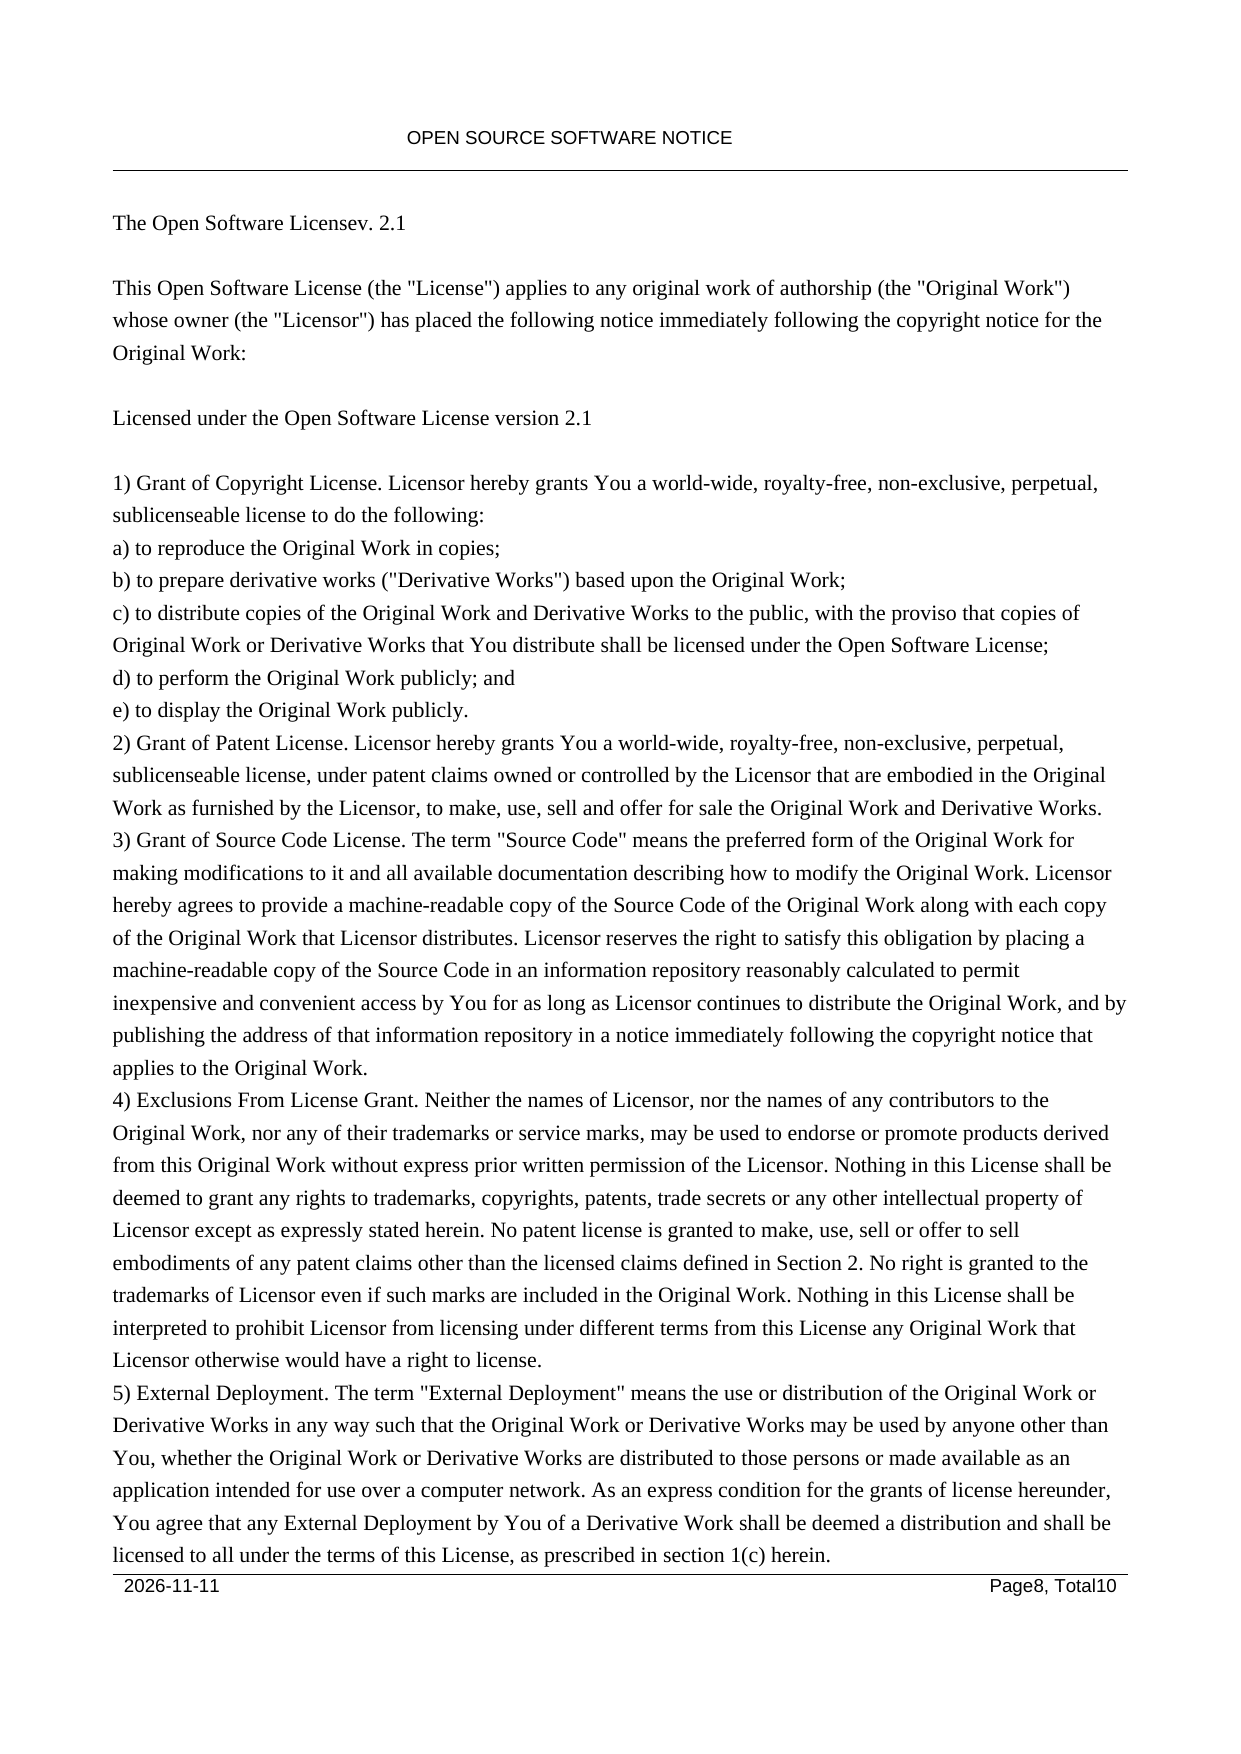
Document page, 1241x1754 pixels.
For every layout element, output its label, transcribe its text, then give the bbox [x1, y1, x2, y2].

text Licensed under the Open Software License version 2.1 [112, 401, 1128, 434]
text e) to display the Original Work publicly. [112, 694, 1128, 726]
text d) to perform the Original Work publicly; and [112, 661, 1128, 694]
text 3) Grant of Source Code License. The term "Source Code" means the preferred form of the Original Work for making modifications to it and all available documentation describing how to modify the Original Work. Licensor hereby agrees to provide a machine-readable copy of the Source Code of the Original Work along with each copy of the Original Work that Licensor distributes. Licensor reserves the right to satisfy this obligation by placing a machine-readable copy of the Source Code in an information repository reasonably calculated to permit inexpensive and convenient access by You for as long as Licensor continues to distribute the Original Work, and by publishing the address of that information repository in a notice immediately following the copyright notice that applies to the Original Work. [112, 824, 1128, 1084]
text a) to reproduce the Original Work in copies; [112, 531, 1128, 564]
text 4) Exclusions From License Grant. Neither the names of Licensor, nor the names of any contributors to the Original Work, nor any of their trademarks or service marks, may be used to endorse or promote products derived from this Original Work without express prior written permission of the Licensor. Nothing in this License shall be deemed to grant any rights to trademarks, copyrights, patents, trade secrets or any other intellectual property of Licensor except as expressly stated herein. No patent license is granted to make, use, sell or offer to sell embodiments of any patent claims other than the licensed claims defined in Section 2. No right is granted to the trademarks of Licensor even if such marks are included in the Original Work. Nothing in this License shall be interpreted to prohibit Licensor from licensing under different terms from this License any Original Work that Licensor otherwise would have a right to license. [112, 1084, 1128, 1376]
text 1) Grant of Copyright License. Licensor hereby grants You a world-wide, royalty-free, non-exclusive, perpetual, sublicenseable license to do the following: [112, 466, 1128, 531]
text b) to prepare derivative works ("Derivative Works") based upon the Original Work; [112, 564, 1128, 596]
text 2) Grant of Patent License. Licensor hereby grants You a world-wide, royalty-free, non-exclusive, perpetual, sublicenseable license, under patent claims owned or controlled by the Licensor that are embodied in the Original Work as furnished by the Licensor, to make, use, sell and offer for sale the Original Work and Derivative Works. [112, 726, 1128, 824]
text c) to distribute copies of the Original Work and Derivative Works to the public, with the proviso that copies of Original Work or Derivative Works that You distribute shall be licensed under the Open Software License; [112, 596, 1128, 661]
text 5) External Deployment. The term "External Deployment" means the use or distribution of the Original Work or Derivative Works in any way such that the Original Work or Derivative Works may be used by anyone other than You, whether the Original Work or Derivative Works are distributed to those persons or made available as an application intended for use over a computer network. As an express condition for the grants of license hereunder, You agree that any External Deployment by You of a Derivative Work shall be deemed a distribution and shall be licensed to all under the terms of this License, as prescribed in section 1(c) herein. [112, 1376, 1128, 1571]
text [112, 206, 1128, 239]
text This Open Software License (the "License") applies to any original work of authorship (the "Original Work") whose owner (the "Licensor") has placed the following notice immediately following the copyright notice for the Original Work: [112, 271, 1128, 369]
